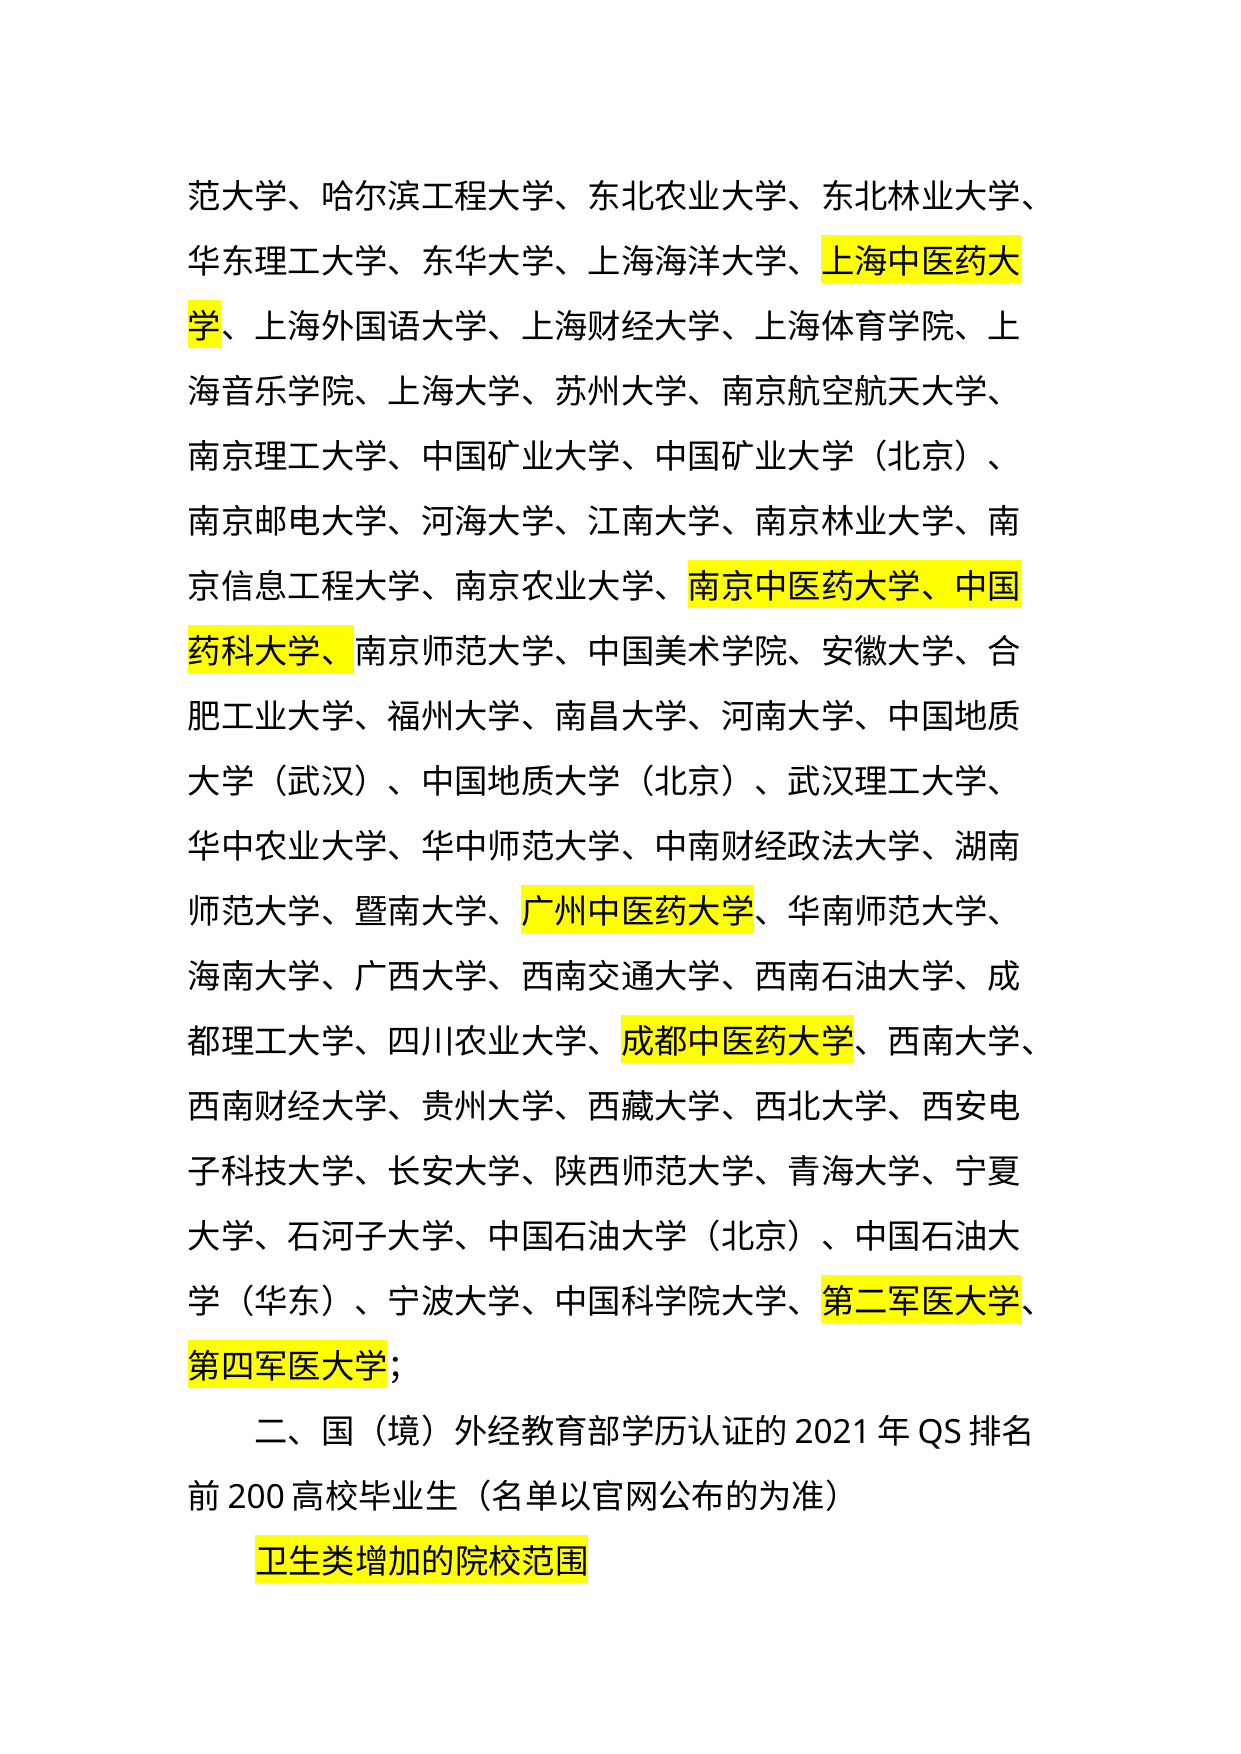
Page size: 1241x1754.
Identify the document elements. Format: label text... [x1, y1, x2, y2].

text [187, 162, 1053, 1397]
text 卫生类增加的院校范围 [187, 1527, 1053, 1592]
text 二、国（境）外经教育部学历认证的2021年QS排名前200高校毕业生（名单以官网公布的为准） [187, 1397, 1053, 1527]
